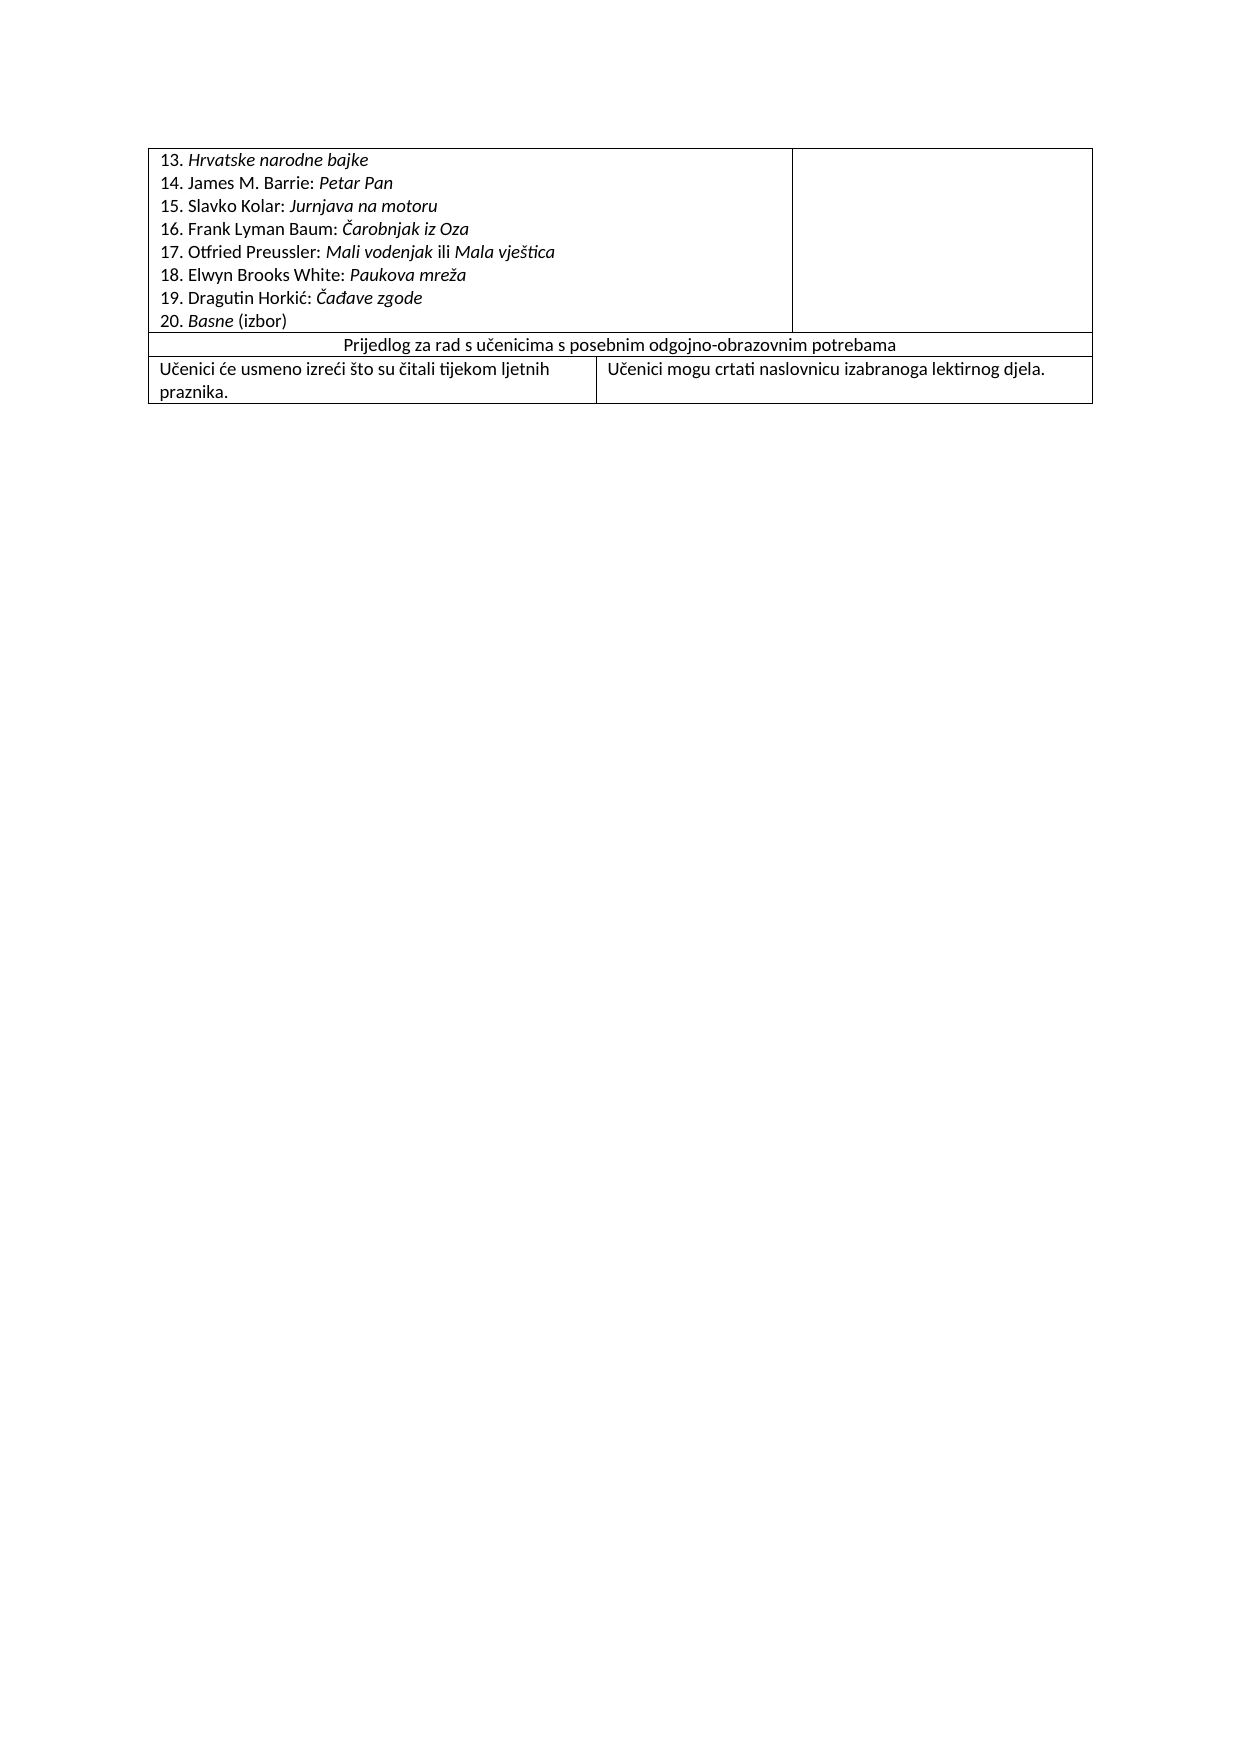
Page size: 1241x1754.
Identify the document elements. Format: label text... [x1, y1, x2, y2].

table_cell Učenici mogu crtati naslovnicu izabranoga lektirnog djela. [597, 357, 1092, 403]
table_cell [149, 149, 792, 332]
table_cell Prijedlog za rad s učenicima s posebnim odgojno-obrazovnim potrebama [149, 333, 1092, 356]
table_cell Učenici će usmeno izreći što su čitali tijekom ljetnih praznika. [149, 357, 596, 403]
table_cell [793, 149, 1092, 332]
